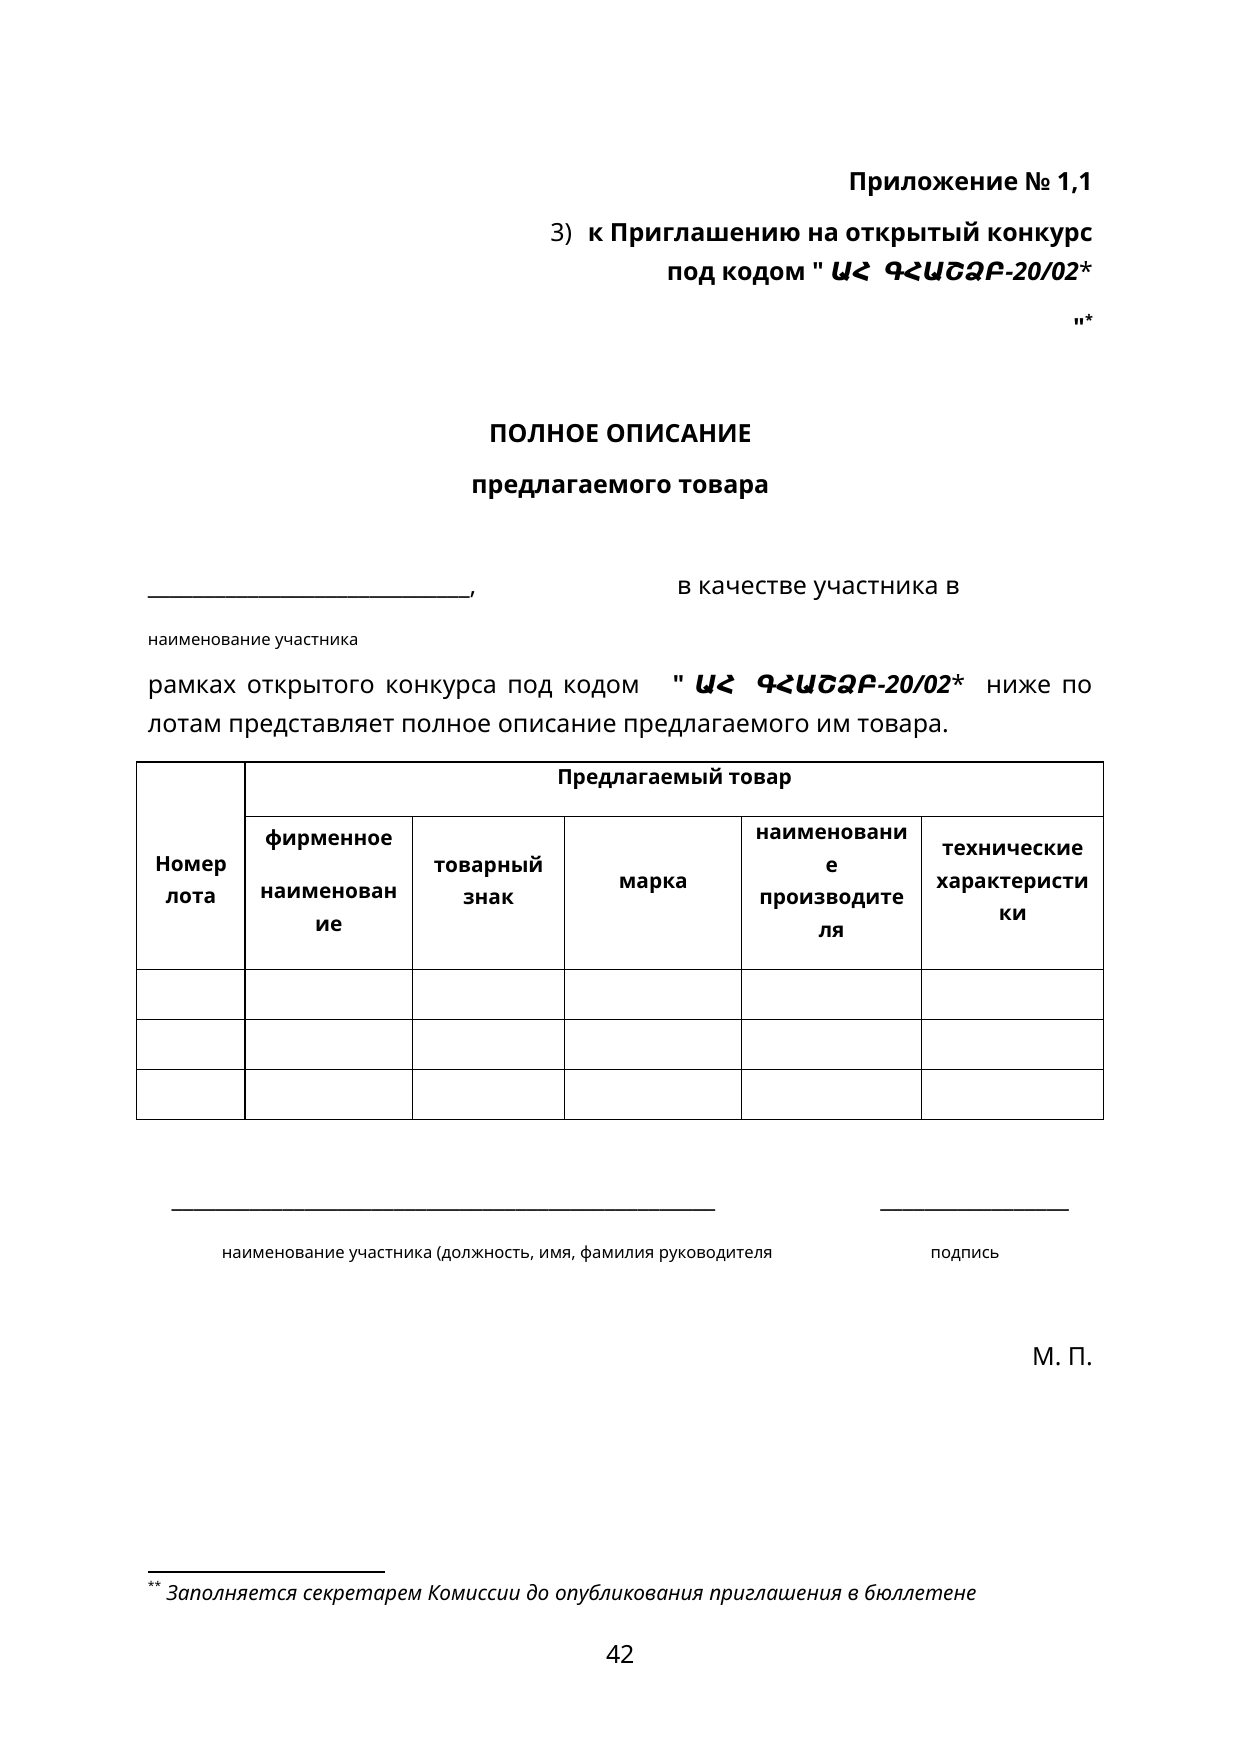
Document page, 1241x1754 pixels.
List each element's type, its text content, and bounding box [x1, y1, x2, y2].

table_cell [565, 970, 741, 1019]
table_cell [246, 1020, 412, 1069]
table_cell марка [565, 817, 741, 968]
text рамках открытого конкурса под кодом " ԱՀ ԳՀԱՇՁԲ-20/02* ниже по лотам представляет полное описание предлагаемого им товара. [148, 666, 1092, 740]
subtitle предлагаемого товара [207, 466, 1034, 501]
text М. П. [148, 1339, 1092, 1373]
subtitle Приложение № 1,1 [148, 163, 1092, 197]
text _________________________________________________ _________________ [148, 1180, 1092, 1214]
text наименование участника [148, 628, 1092, 651]
text "* [148, 309, 1092, 343]
table_cell [413, 970, 564, 1019]
table_cell [413, 1070, 564, 1119]
table_cell [742, 1070, 921, 1119]
table_cell [742, 970, 921, 1019]
table_cell [246, 970, 412, 1019]
text наименование участника (должность, имя, фамилия руководителя подпись [222, 1240, 1092, 1263]
list к Приглашению на открытый конкурс под кодом " ԱՀ ԳՀԱՇՁԲ-20/02* [207, 214, 1092, 287]
table_cell [413, 1020, 564, 1069]
table_cell [922, 1070, 1103, 1119]
table_cell [137, 1070, 244, 1119]
subtitle ПОЛНОЕ ОПИСАНИЕ [207, 416, 1034, 450]
table_cell [922, 1020, 1103, 1069]
table_cell товарный знак [413, 817, 564, 968]
table_cell [565, 1070, 741, 1119]
table_cell [137, 970, 244, 1019]
table_header Номер лота [137, 763, 244, 968]
table_cell [742, 1020, 921, 1069]
table_cell [137, 1020, 244, 1069]
text _____________________________, в качестве участника в [148, 568, 1092, 602]
table_header Предлагаемый товар [246, 763, 1103, 816]
table_cell [246, 1070, 412, 1119]
table_cell технические характеристики [922, 817, 1103, 968]
table_cell [922, 970, 1103, 1019]
table_cell наименование производителя [742, 817, 921, 968]
table_cell фирменное наименование [246, 817, 412, 968]
table_cell [565, 1020, 741, 1069]
